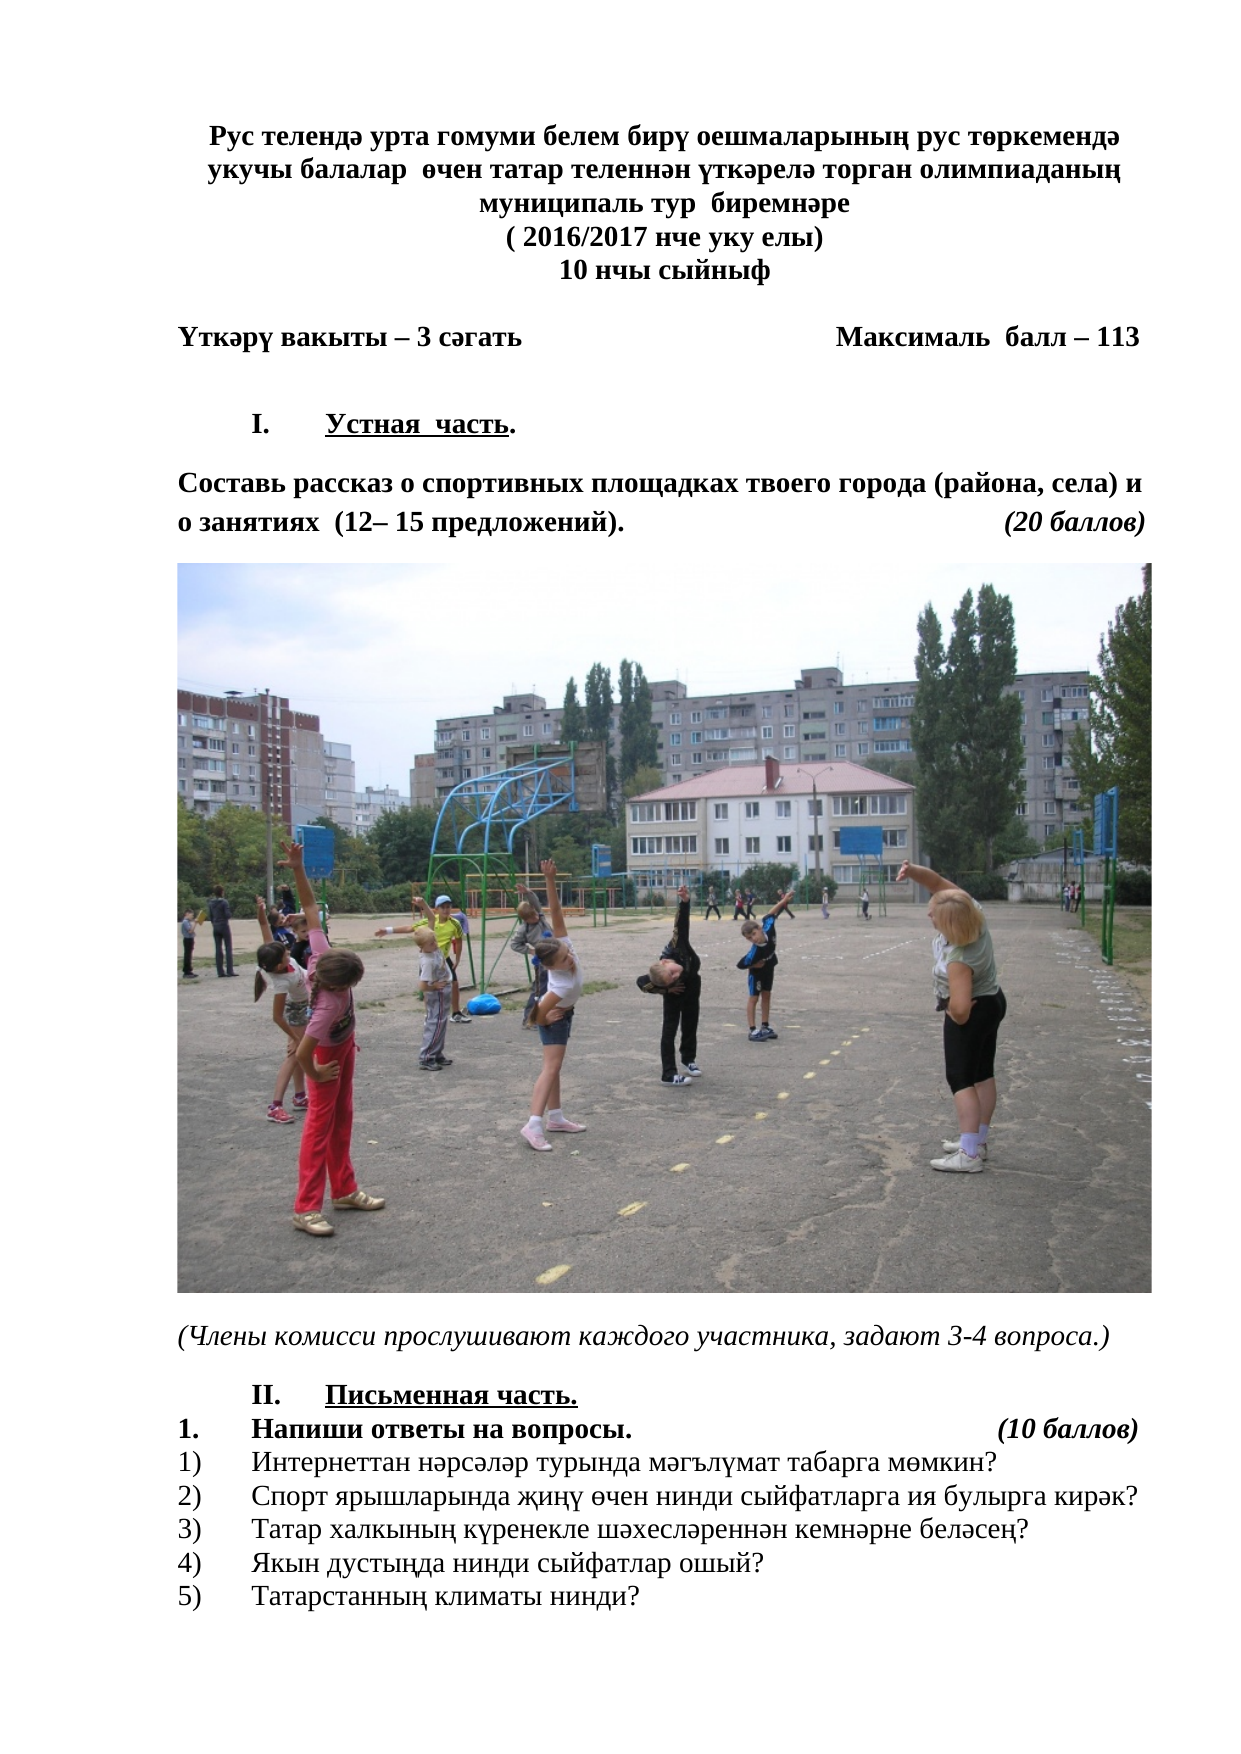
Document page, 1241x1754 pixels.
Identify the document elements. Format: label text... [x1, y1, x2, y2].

text 10 нчы сыйныф [177, 252, 1152, 286]
list Письменная часть. [177, 1377, 1152, 1411]
text (Члены комисси прослушивают каждого участника, задают 3-4 вопроса.) [177, 1318, 1152, 1351]
list Напиши ответы на вопросы. (10 баллов) [177, 1411, 1152, 1444]
text Үткәрү вакыты – 3 сәгать Максималь балл – 113 [177, 319, 1152, 353]
list Интернеттан нәрсәләр турында мәгълүмат табарга мөмкин? [177, 1444, 1152, 1478]
text ( 2016/2017 нче уку елы) [177, 219, 1152, 252]
picture [177, 563, 1152, 1293]
text Рус телендә урта гомуми белем бирү оешмаларының рус төркемендә укучы балалар өчен татар теленнән үткәрелә торган олимпиаданың муниципаль тур биремнәре [177, 118, 1152, 219]
list Якын дустыңда нинди сыйфатлар ошый? [177, 1545, 1152, 1578]
list Спорт ярышларында җиңү өчен нинди сыйфатларга ия булырга кирәк? [177, 1478, 1152, 1511]
text Составь рассказ о спортивных площадках твоего города (района, села) и о занятиях (12– 15 предложений). (20 баллов) [177, 465, 1152, 537]
list Устная часть. [177, 406, 1152, 439]
list Татарстанның климаты нинди? [177, 1578, 1152, 1612]
list Татар халкының күренекле шәхесләреннән кемнәрне беләсең? [177, 1511, 1152, 1545]
